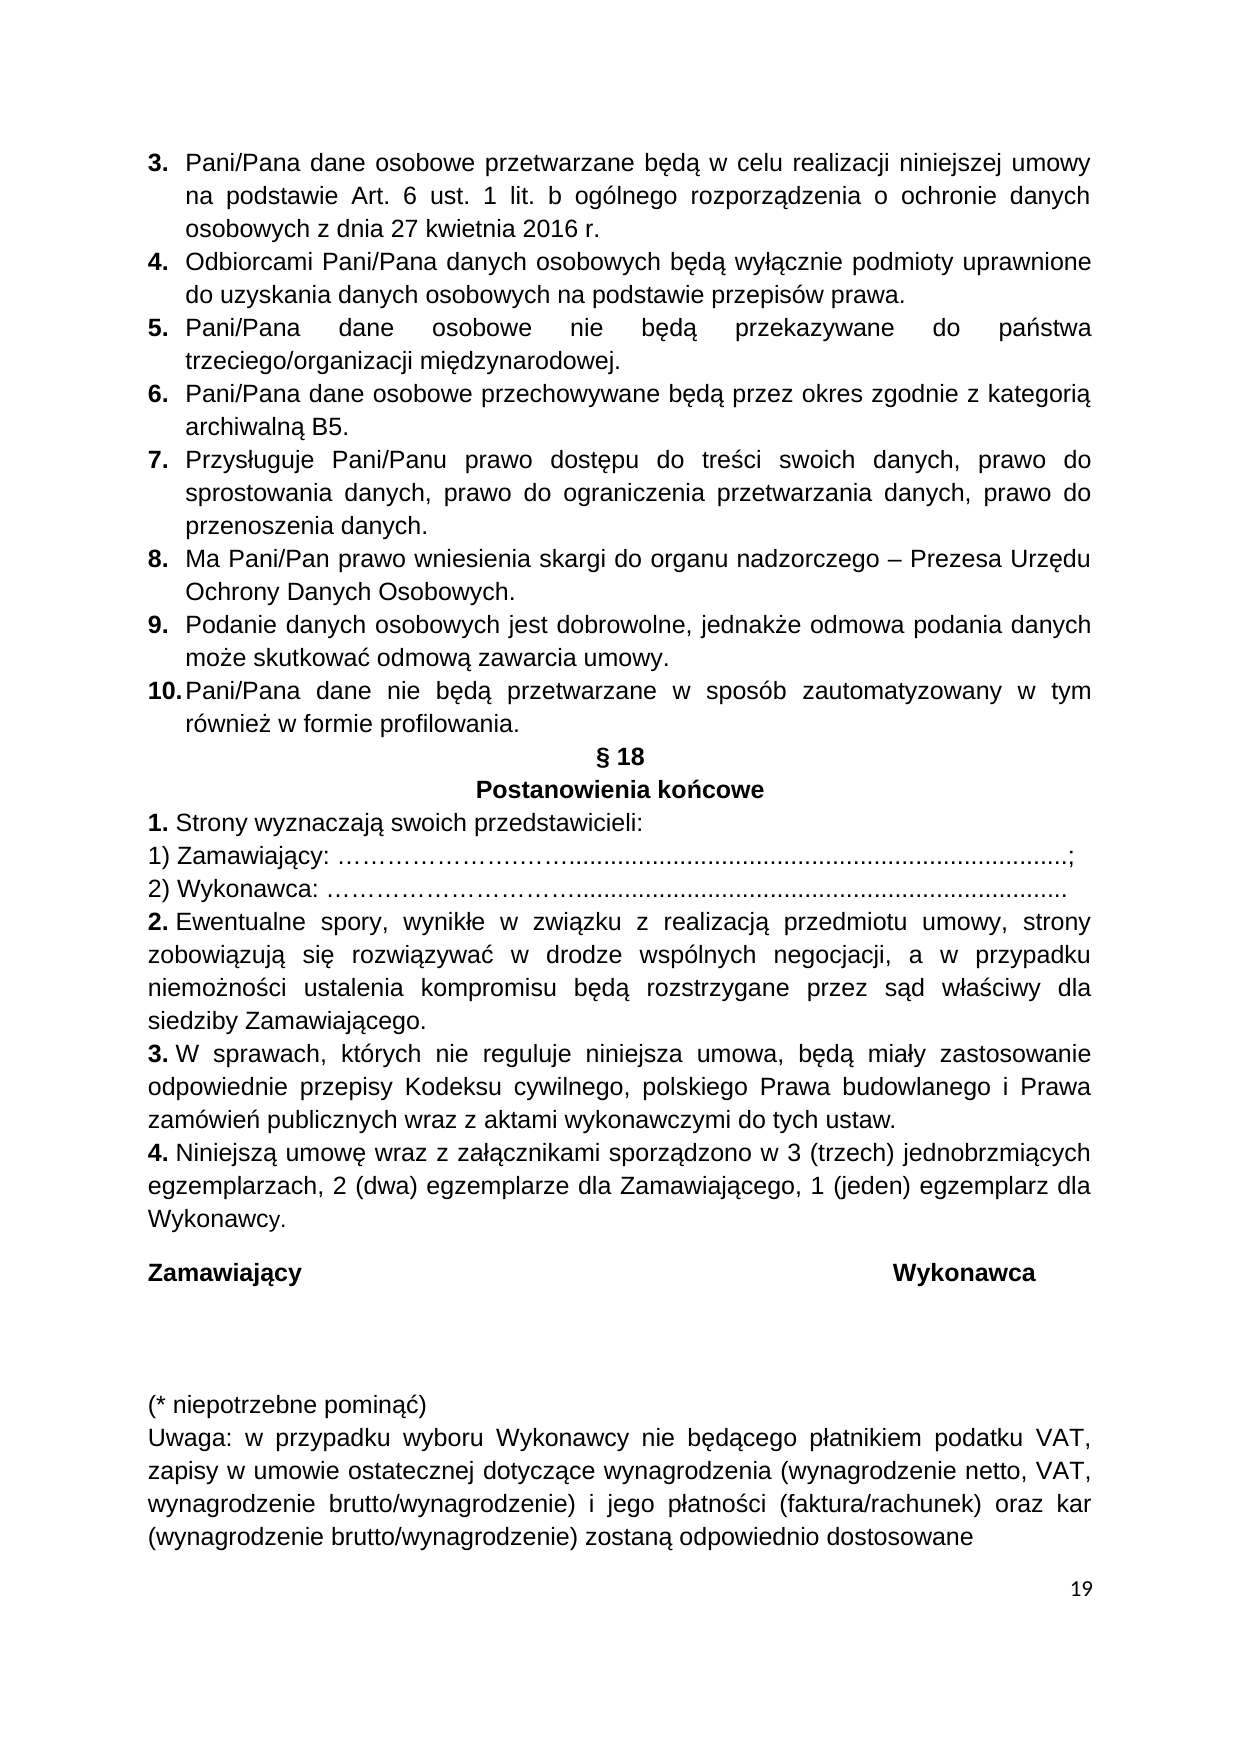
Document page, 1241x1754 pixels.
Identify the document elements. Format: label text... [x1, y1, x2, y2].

list Pani/Pana dane osobowe przetwarzane będą w celu realizacji niniejszej umowy na podstawie Art. 6 ust. 1 lit. b ogólnego rozporządzenia o ochronie danych osobowych z dnia 27 kwietnia 2016 r. [148, 148, 1093, 242]
text 1) Zamawiający: ………………….……........................................................................; [148, 841, 1093, 870]
list Ma Pani/Pan prawo wniesienia skargi do organu nadzorczego – Prezesa Urzędu Ochrony Danych Osobowych. [148, 544, 1093, 606]
text 2) Wykonawca: …………………………....................................................................... [148, 874, 1093, 903]
text § 18 [148, 742, 1093, 771]
list Pani/Pana dane osobowe przechowywane będą przez okres zgodnie z kategorią archiwalną B5. [148, 379, 1093, 441]
list Pani/Pana dane osobowe nie będą przekazywane do państwa trzeciego/organizacji międzynarodowej. [148, 313, 1093, 374]
text 2. Ewentualne spory, wynikłe w związku z realizacją przedmiotu umowy, strony zobowiązują się rozwiązywać w drodze wspólnych negocjacji, a w przypadku niemożności ustalenia kompromisu będą rozstrzygane przez sąd właściwy dla siedziby Zamawiającego. [148, 907, 1093, 1035]
text (* niepotrzebne pominąć) [148, 1390, 1093, 1419]
text 1. Strony wyznaczają swoich przedstawicieli: [148, 808, 1093, 837]
text Zamawiający Wykonawca [148, 1258, 1093, 1287]
text 3. W sprawach, których nie reguluje niniejsza umowa, będą miały zastosowanie odpowiednie przepisy Kodeksu cywilnego, polskiego Prawa budowlanego i Prawa zamówień publicznych wraz z aktami wykonawczymi do tych ustaw. [148, 1039, 1093, 1134]
text 4. Niniejszą umowę wraz z załącznikami sporządzono w 3 (trzech) jednobrzmiących egzemplarzach, 2 (dwa) egzemplarze dla Zamawiającego, 1 (jeden) egzemplarz dla Wykonawcy. [148, 1138, 1093, 1233]
list Przysługuje Pani/Panu prawo dostępu do treści swoich danych, prawo do sprostowania danych, prawo do ograniczenia przetwarzania danych, prawo do przenoszenia danych. [148, 445, 1093, 539]
list Podanie danych osobowych jest dobrowolne, jednakże odmowa podania danych może skutkować odmową zawarcia umowy. [148, 610, 1093, 672]
list Pani/Pana dane nie będą przetwarzane w sposób zautomatyzowany w tym również w formie profilowania. [148, 676, 1093, 738]
text Postanowienia końcowe [148, 775, 1093, 804]
text Uwaga: w przypadku wyboru Wykonawcy nie będącego płatnikiem podatku VAT, zapisy w umowie ostatecznej dotyczące wynagrodzenia (wynagrodzenie netto, VAT, wynagrodzenie brutto/wynagrodzenie) i jego płatności (faktura/rachunek) oraz kar (wynagrodzenie brutto/wynagrodzenie) zostaną odpowiednio dostosowane [148, 1423, 1093, 1551]
list Odbiorcami Pani/Pana danych osobowych będą wyłącznie podmioty uprawnione do uzyskania danych osobowych na podstawie przepisów prawa. [148, 247, 1093, 308]
